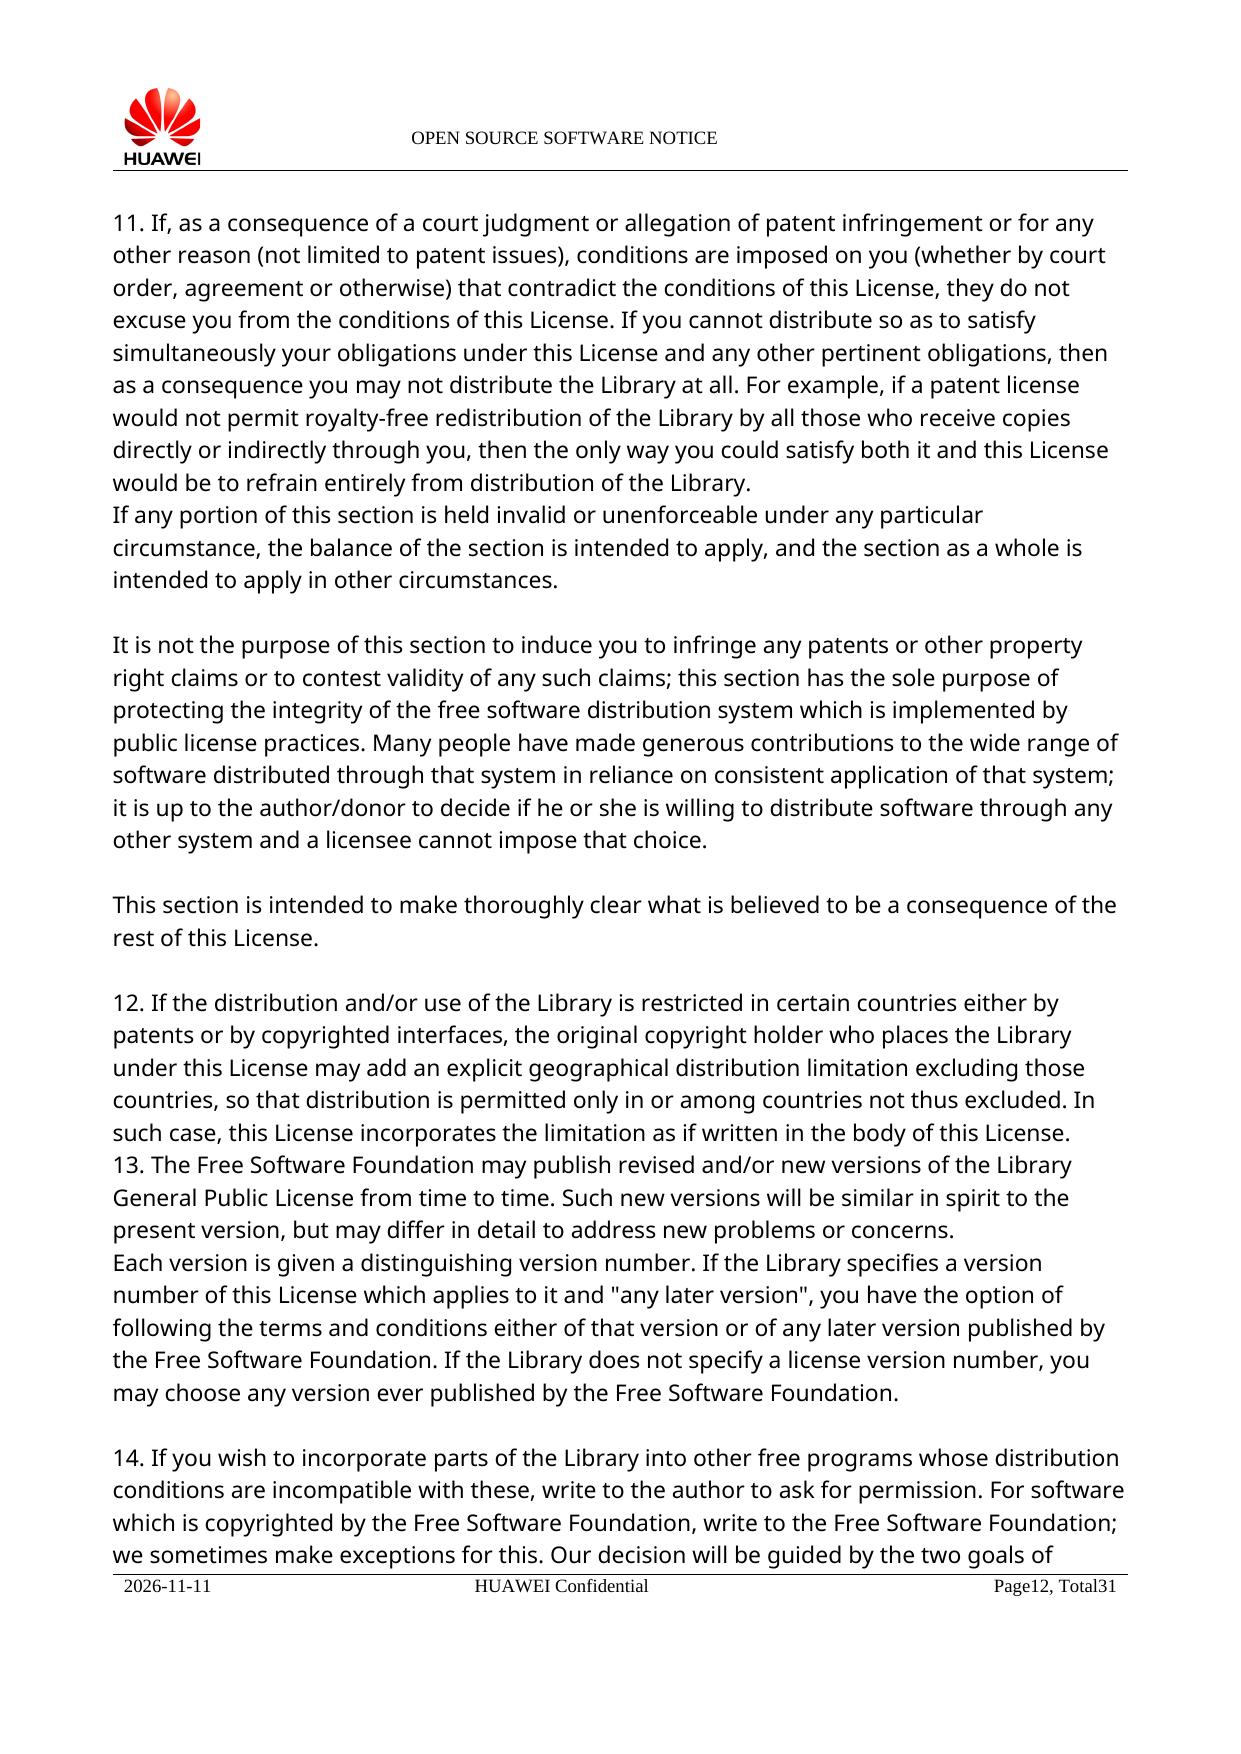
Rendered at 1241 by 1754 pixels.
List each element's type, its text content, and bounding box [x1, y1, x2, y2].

picture [124, 88, 201, 165]
text 11. If, as a consequence of a court judgment or allegation of patent infringement or for any other reason (not limited to patent issues), conditions are imposed on you (whether by court order, agreement or otherwise) that contradict the conditions of this License, they do not excuse you from the conditions of this License. If you cannot distribute so as to satisfy simultaneously your obligations under this License and any other pertinent obligations, then as a consequence you may not distribute the Library at all. For example, if a patent license would not permit royalty-free redistribution of the Library by all those who receive copies directly or indirectly through you, then the only way you could satisfy both it and this License would be to refrain entirely from distribution of the Library. [112, 206, 1128, 499]
text 12. If the distribution and/or use of the Library is restricted in certain countries either by patents or by copyrighted interfaces, the original copyright holder who places the Library under this License may add an explicit geographical distribution limitation excluding those countries, so that distribution is permitted only in or among countries not thus excluded. In such case, this License incorporates the limitation as if written in the body of this License. [112, 986, 1128, 1149]
text It is not the purpose of this section to induce you to infringe any patents or other property right claims or to contest validity of any such claims; this section has the sole purpose of protecting the integrity of the free software distribution system which is implemented by public license practices. Many people have made generous contributions to the wide range of software distributed through that system in reliance on consistent application of that system; it is up to the author/donor to decide if he or she is willing to distribute software through any other system and a licensee cannot impose that choice. [112, 629, 1128, 856]
text 13. The Free Software Foundation may publish revised and/or new versions of the Library General Public License from time to time. Such new versions will be similar in spirit to the present version, but may differ in detail to address new problems or concerns. [112, 1149, 1128, 1246]
text This section is intended to make thoroughly clear what is believed to be a consequence of the rest of this License. [112, 889, 1128, 954]
text Each version is given a distinguishing version number. If the Library specifies a version number of this License which applies to it and "any later version", you have the option of following the terms and conditions either of that version or of any later version published by the Free Software Foundation. If the Library does not specify a license version number, you may choose any version ever published by the Free Software Foundation. [112, 1246, 1128, 1409]
text If any portion of this section is held invalid or unenforceable under any particular circumstance, the balance of the section is intended to apply, and the section as a whole is intended to apply in other circumstances. [112, 499, 1128, 596]
